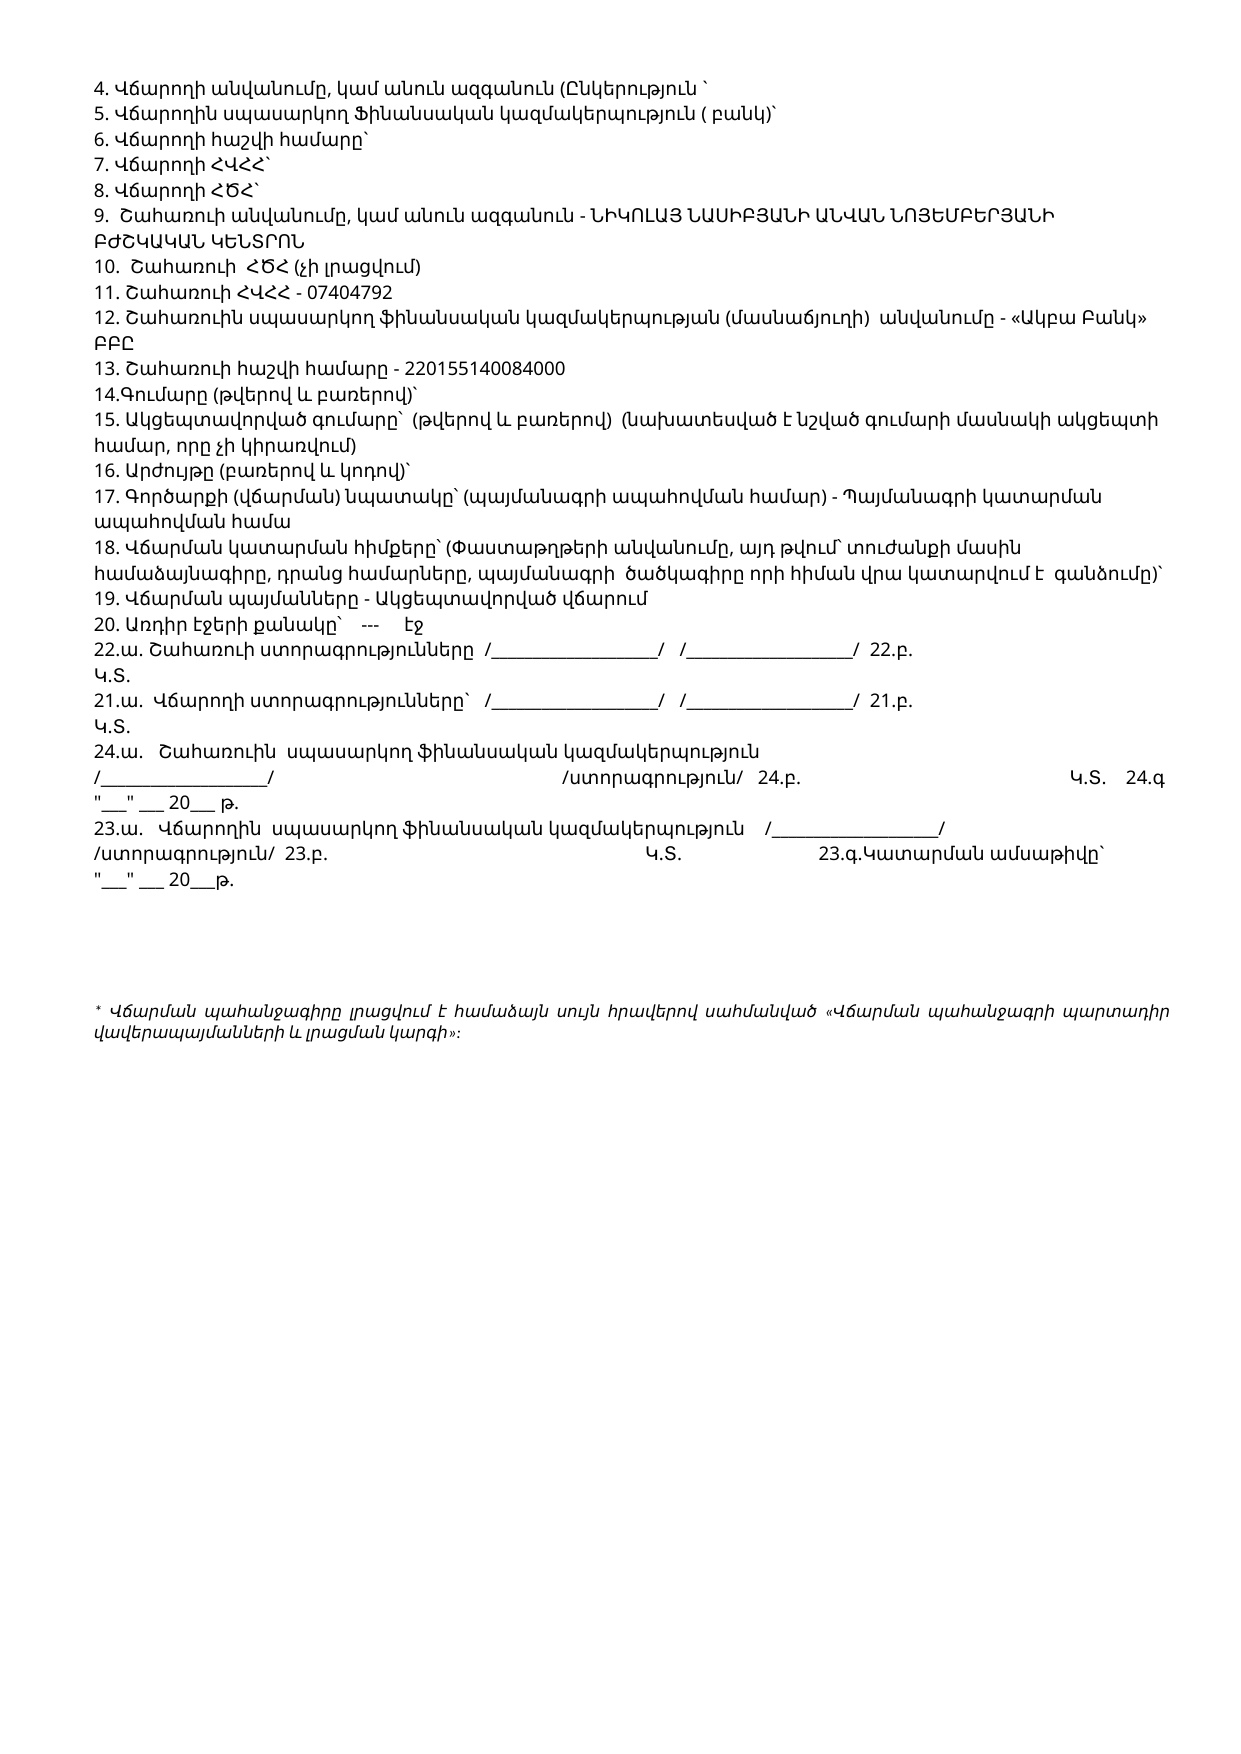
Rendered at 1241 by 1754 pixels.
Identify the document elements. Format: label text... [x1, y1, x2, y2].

text * Վճարման պահանջագիրը լրացվում է համաձայն սույն հրավերով սահմանված «Վճարման պահանջագրի պարտադիր վավերապայմանների և լրացման կարգի»: [94, 1002, 1171, 1042]
